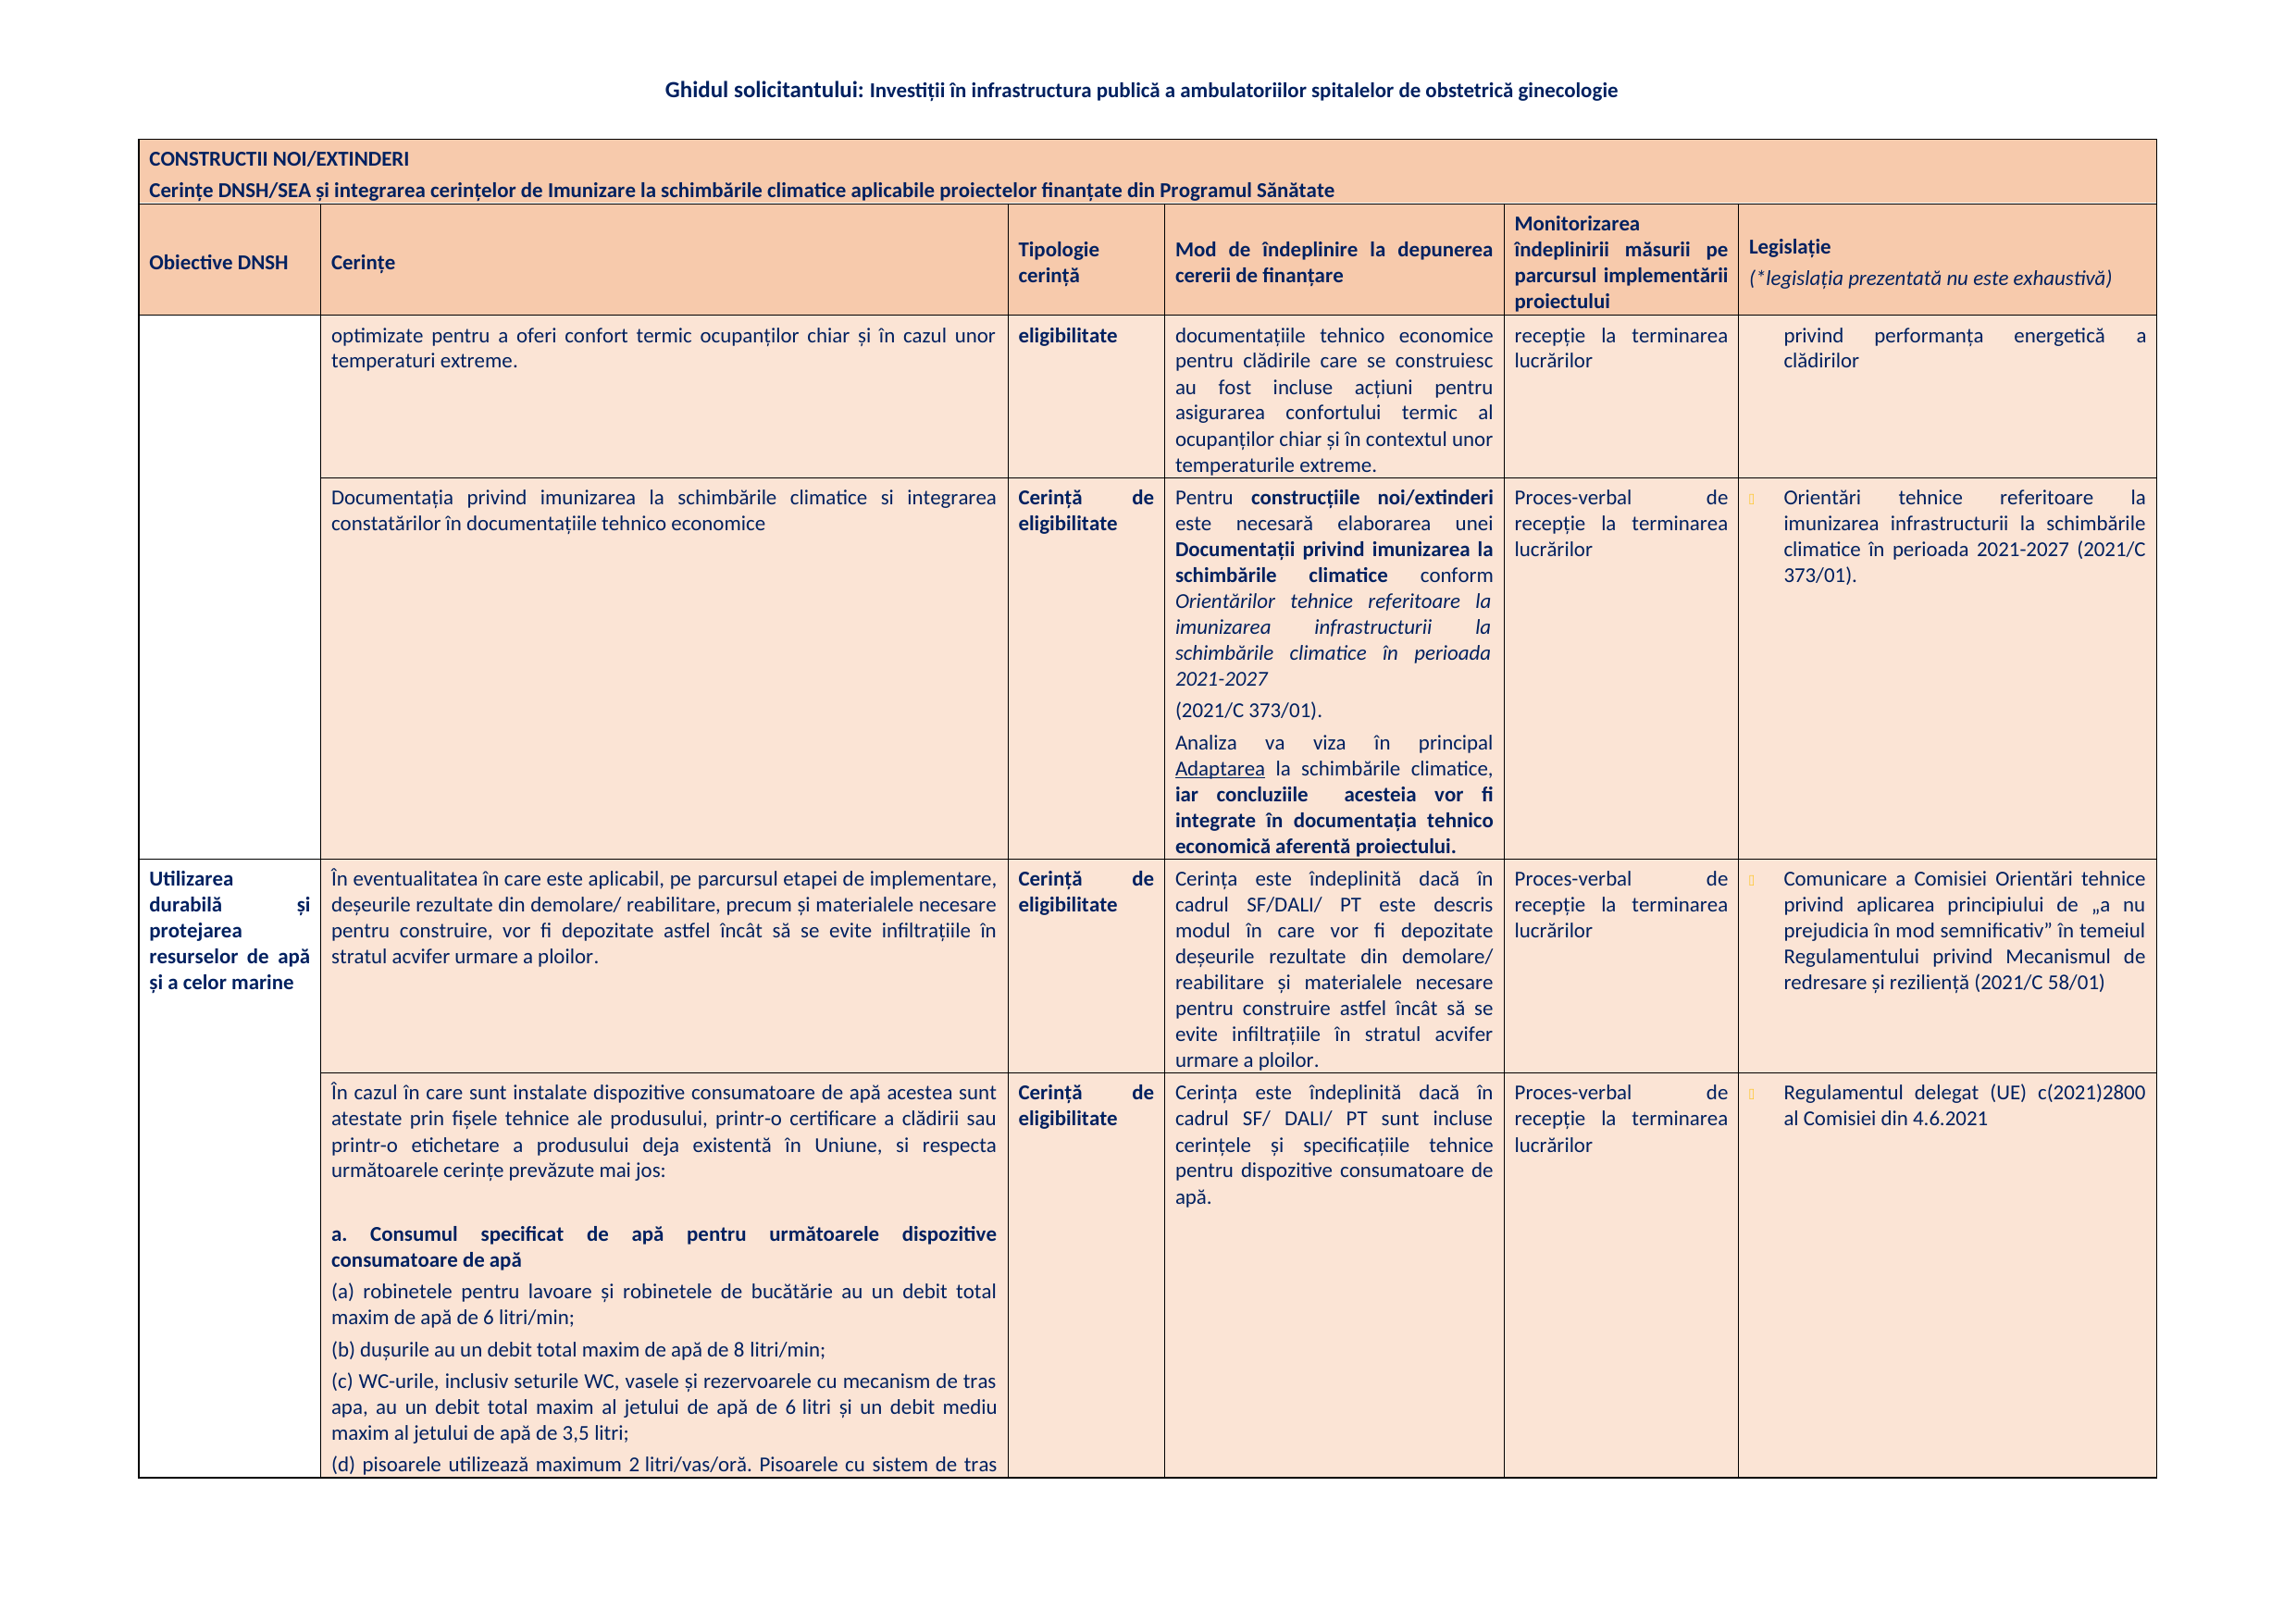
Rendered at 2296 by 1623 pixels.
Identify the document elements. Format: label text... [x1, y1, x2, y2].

table_cell Cerința este îndeplinită dacă în cadrul SF/DALI/ PT este descris modul în care vor fi depozitate deșeurile rezultate din demolare/ reabilitare și materialele necesare pentru construire astfel încât să se evite infiltrațiile în stratul acvifer urmare a ploilor. [1165, 860, 1504, 1072]
table_cell Regulamentul delegat (UE) c(2021)2800 al Comisiei din 4.6.2021 [1739, 1073, 2156, 1477]
table_cell Obiective DNSH [140, 204, 320, 315]
table_cell Cerință de eligibilitate [1009, 316, 1164, 477]
table_cell Proces-verbal de recepție la terminarea lucrărilor [1505, 1073, 1738, 1477]
table_cell Legislație (*legislația prezentată nu este exhaustivă) [1739, 204, 2156, 315]
table_cell Cerință de eligibilitate [1009, 1073, 1164, 1477]
table_cell Pentru construcțiile noi/extinderi este necesară elaborarea unei Documentații privind imunizarea la schimbările climatice conform Orientărilor tehnice referitoare la imunizarea infrastructurii la schimbările climatice în perioada 2021-2027 (2021/C 373/01). Analiza va viza în principal Adaptarea la schimbările climatice, iar concluziile acesteia vor fi integrate în documentația tehnico economică aferentă proiectului. [1165, 478, 1504, 859]
table_cell Cerință de eligibilitate [1009, 478, 1164, 859]
table_cell Orientări tehnice referitoare la imunizarea infrastructurii la schimbările climatice în perioada 2021-2027 (2021/C 373/01). [1739, 478, 2156, 859]
table_cell Monitorizarea îndeplinirii măsurii pe parcursul implementării proiectului [1505, 204, 1738, 315]
table_cell LEGEA nr. 372 din 13 decembrie 2005 privind performanța energetică a clădirilor [1739, 316, 2156, 477]
table_cell Cerință de eligibilitate [1009, 860, 1164, 1072]
table_cell Proces-verbal de recepție la terminarea lucrărilor [1505, 478, 1738, 859]
table_cell Proces-verbal de recepție la terminarea lucrărilor [1505, 860, 1738, 1072]
table_cell În eventualitatea în care este aplicabil, pe parcursul etapei de implementare, deșeurile rezultate din demolare/ reabilitare, precum și materialele necesare pentru construire, vor fi depozitate astfel încât să se evite infiltrațiile în stratul acvifer urmare a ploilor. [321, 860, 1008, 1072]
table_cell Proces-verbal de recepție la terminarea lucrărilor [1505, 316, 1738, 477]
table_cell Tipologie cerință [1009, 204, 1164, 315]
table_header CONSTRUCTII NOI/EXTINDERI Cerințe DNSH/SEA și integrarea cerințelor de Imunizare la schimbările climatice aplicabile proiectelor finanțate din Programul Sănătate [140, 140, 2156, 203]
table_cell Utilizarea durabilă și protejarea resurselor de apă și a celor marine [140, 860, 320, 1477]
table_cell Comunicare a Comisiei Orientări tehnice privind aplicarea principiului de „a nu prejudicia în mod semnificativ” în temeiul Regulamentului privind Mecanismul de redresare și reziliență (2021/C 58/01) [1739, 860, 2156, 1072]
table_cell Cerința este îndeplinită dacă în cadrul SF/ DALI/ PT sunt incluse cerinţele și specificațiile tehnice pentru dispozitive consumatoare de apă. [1165, 1073, 1504, 1477]
table_cell Documentația privind imunizarea la schimbările climatice si integrarea constatărilor în documentațiile tehnico economice [321, 478, 1008, 859]
table_cell Mod de îndeplinire la depunerea cererii de finanțare [1165, 204, 1504, 315]
table_cell Cerințe [321, 204, 1008, 315]
